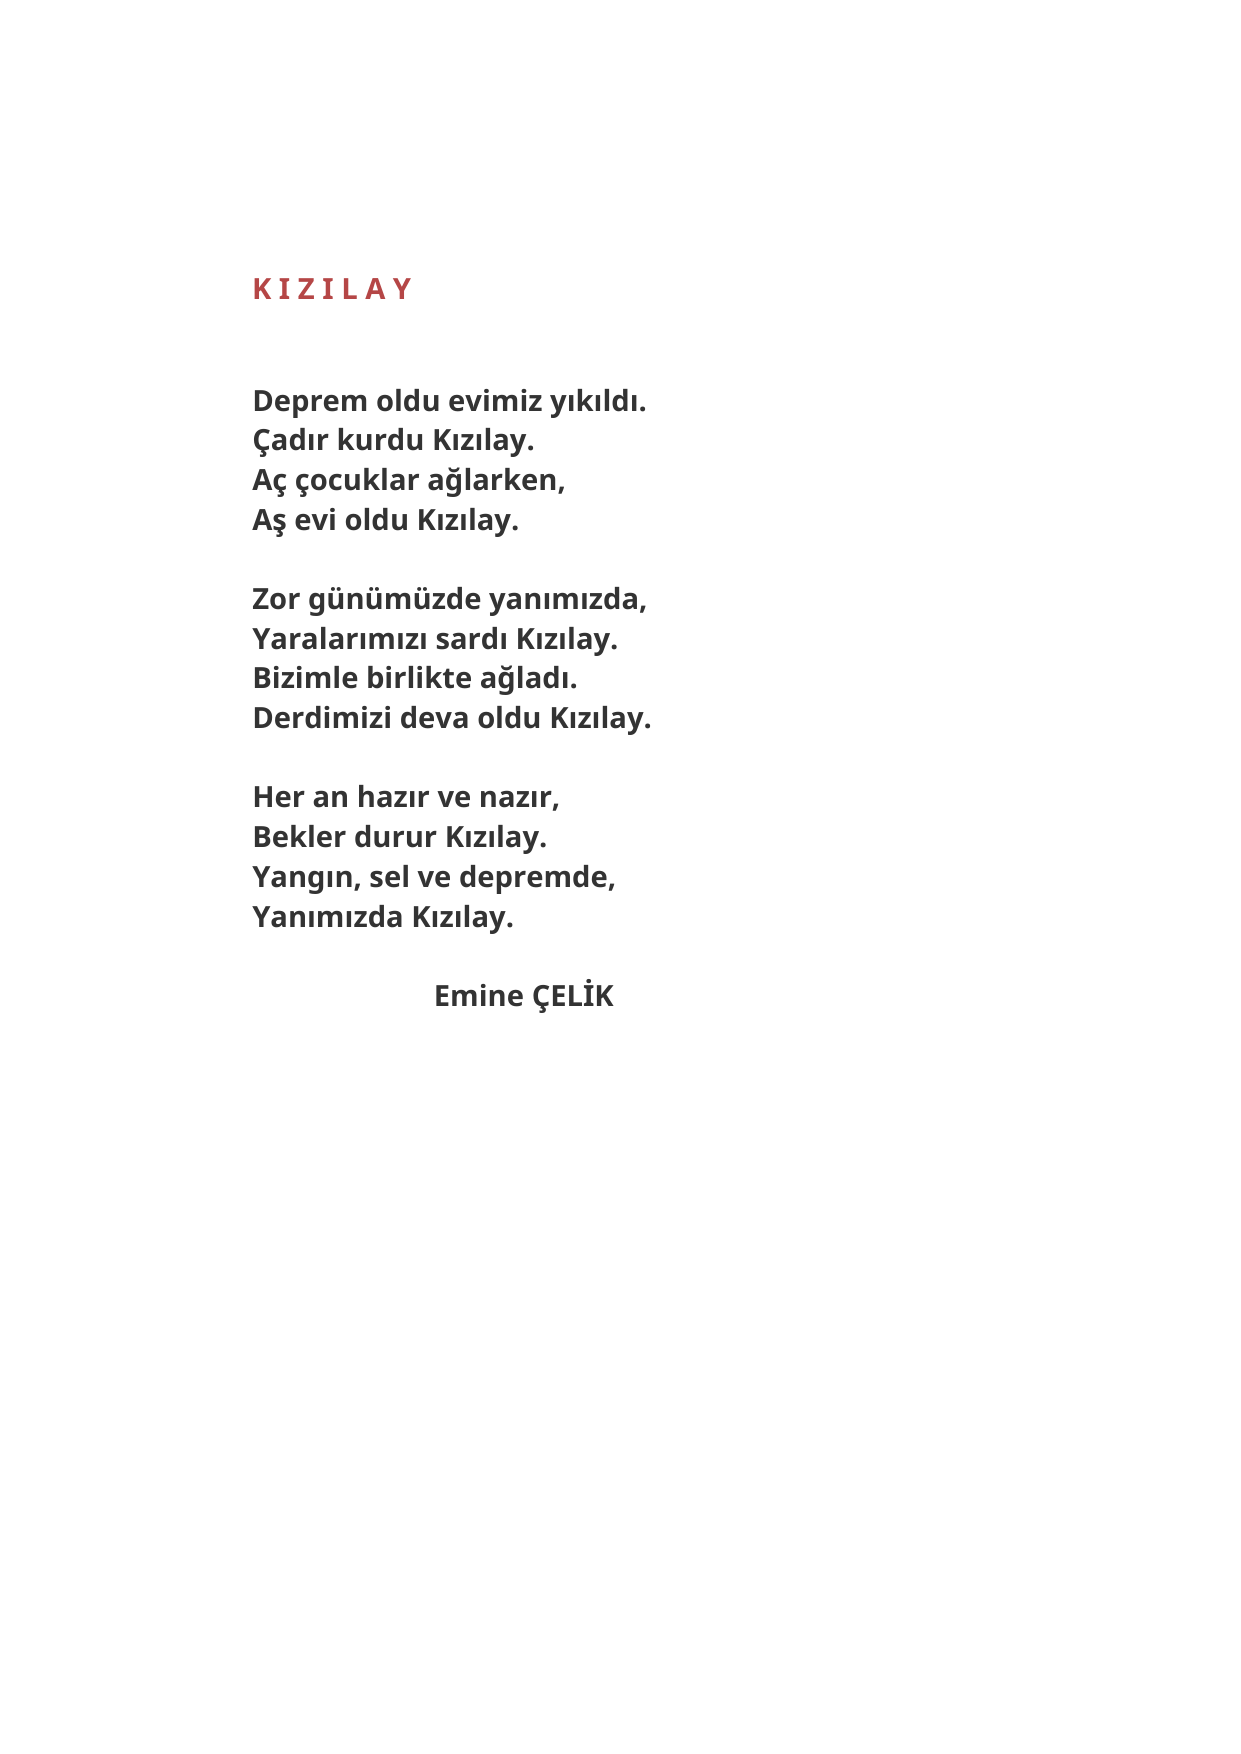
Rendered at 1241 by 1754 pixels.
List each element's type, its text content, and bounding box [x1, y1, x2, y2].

table_header K ı z ı l a y [250, 267, 1047, 378]
table_cell Deprem oldu evimiz yıkıldı. Çadır kurdu Kızılay. Aç çocuklar ağlarken, Aş evi oldu Kızılay. Zor günümüzde yanımızda, Yaralarımızı sardı Kızılay. Bizimle birlikte ağladı. Derdimizi deva oldu Kızılay. Her an hazır ve nazır, Bekler durur Kızılay. Yangın, sel ve depremde, Yanımızda Kızılay. Emine ÇELİK [193, 378, 990, 1016]
